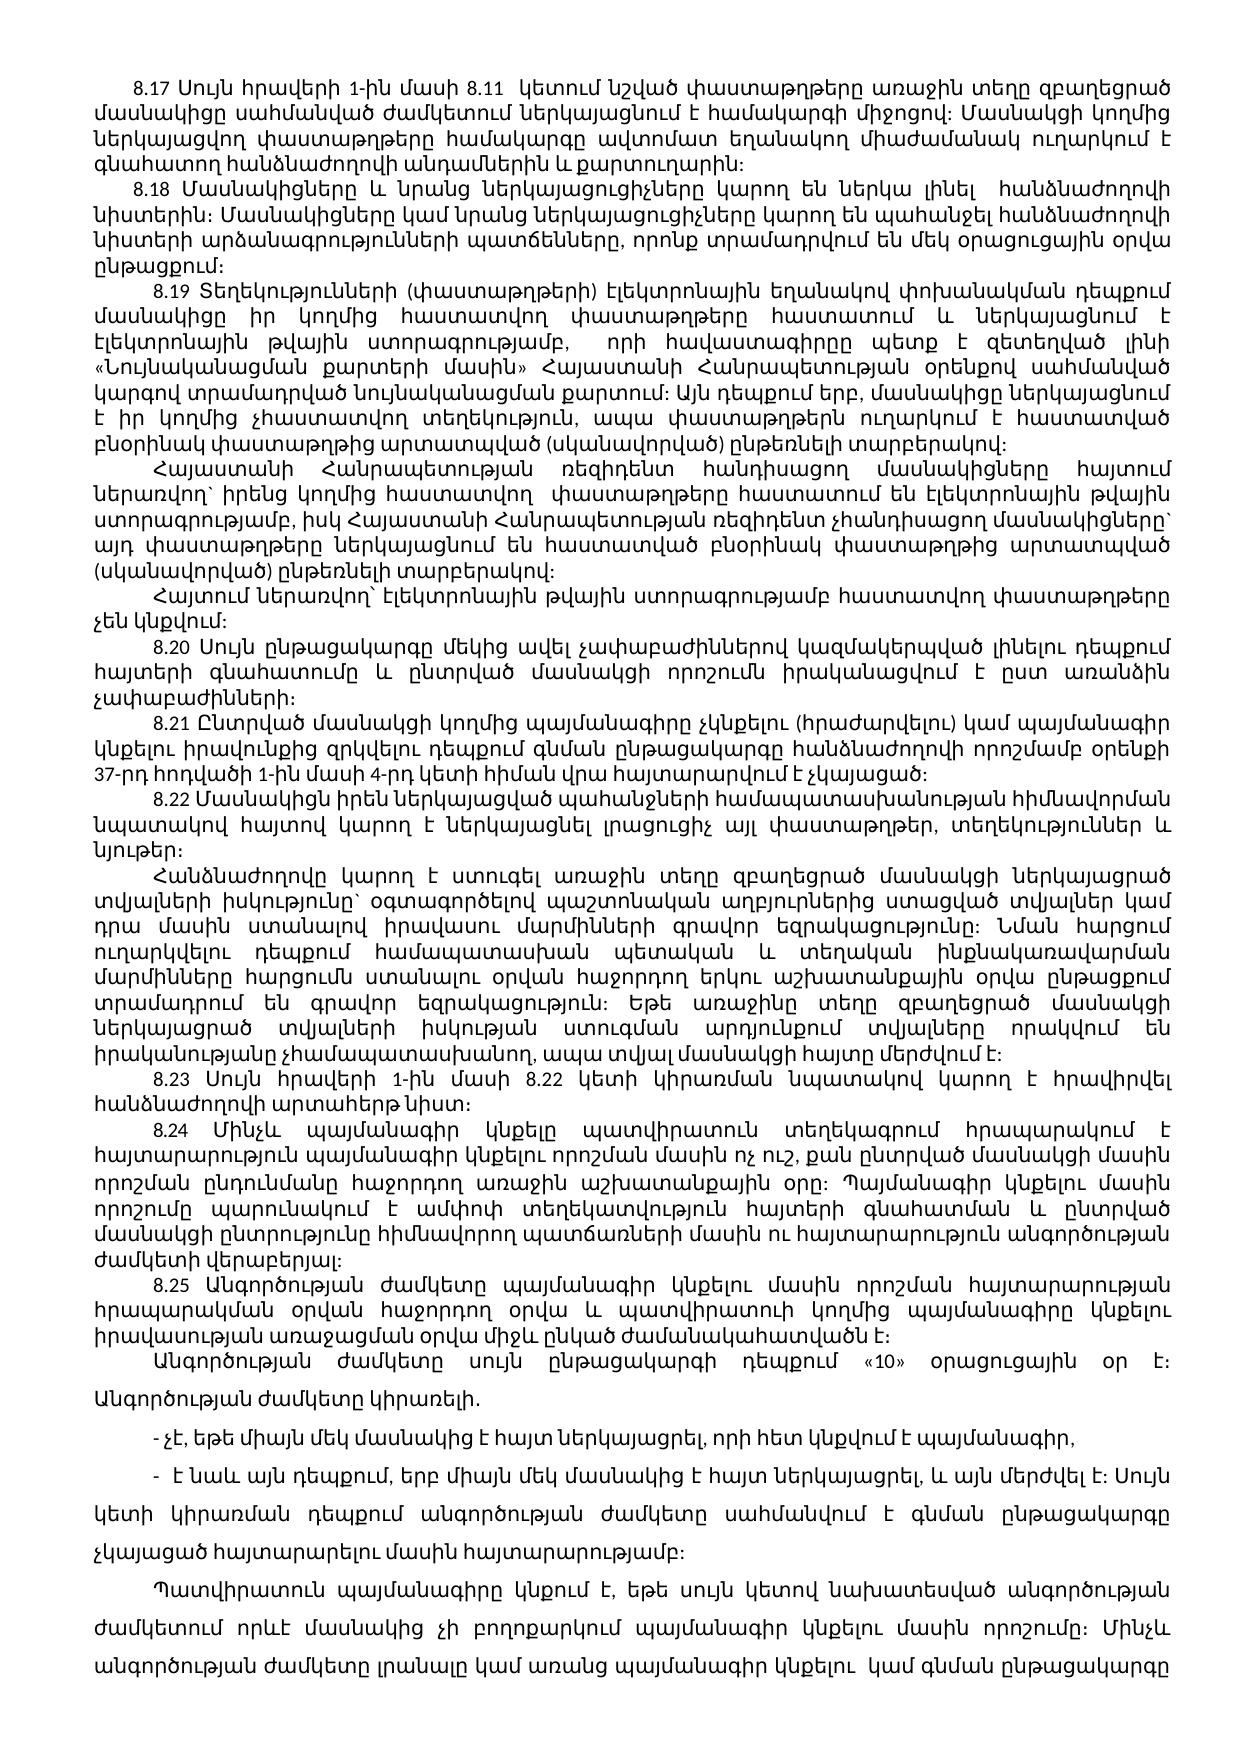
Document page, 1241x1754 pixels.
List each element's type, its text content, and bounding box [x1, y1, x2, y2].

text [94, 1577, 1171, 1679]
text 8.17 Սույն հրավերի 1-ին մասի 8.11 կետում նշված փաստաթղթերը առաջին տեղը զբաղեցրած մասնակիցը սահմանված ժամկետում ներկայացնում է համակարգի միջոցով: Մասնակցի կողմից ներկայացվող փաստաթղթերը համակարգը ավտոմատ եղանակող միաժամանակ ուղարկում է գնահատող հանձնաժողովի անդամներին և քարտուղարին: [94, 75, 1171, 177]
text 8.25 Անգործության ժամկետը պայմանագիր կնքելու մասին որոշման հայտարարության հրապարակման օրվան հաջորդող օրվա և պատվիրատուի կողմից պայմանագիրը կնքելու իրավասության առաջացման օրվա միջև ընկած ժամանակահատվածն է։ [94, 1272, 1171, 1348]
text 8.22 Մասնակիցն իրեն ներկայացված պահանջների համապատասխանության հիմնավորման նպատակով հայտով կարող է ներկայացնել լրացուցիչ այլ փաստաթղթեր, տեղեկություններ և նյութեր։ [94, 787, 1171, 863]
text - չէ, եթե միայն մեկ մասնակից է հայտ ներկայացրել, որի հետ կնքվում է պայմանագիր, [94, 1425, 1171, 1450]
text Հայտում ներառվող՝ էլեկտրոնային թվային ստորագրությամբ հաստատվող փաստաթղթերը չեն կնքվում: [94, 583, 1171, 634]
text 8.23 Սույն հրավերի 1-ին մասի 8.22 կետի կիրառման նպատակով կարող է հրավիրվել հանձնաժողովի արտահերթ նիստ։ [94, 1066, 1171, 1117]
text Հայաստանի Հանրապետության ռեզիդենտ հանդիսացող մասնակիցները հայտում ներառվող` իրենց կողմից հաստատվող փաստաթղթերը հաստատում են էլեկտրոնային թվային ստորագրությամբ, իսկ Հայաստանի Հանրապետության ռեզիդենտ չհանդիսացող մասնակիցները` այդ փաստաթղթերը ներկայացնում են հաստատված բնօրինակ փաստաթղթից արտատպված (սկանավորված) ընթեռնելի տարբերակով: [94, 456, 1171, 583]
text 8.24 Մինչև պայմանագիր կնքելը պատվիրատուն տեղեկագրում հրապարակում է հայտարարություն պայմանագիր կնքելու որոշման մասին ոչ ուշ, քան ընտրված մասնակցի մասին որոշման ընդունմանը հաջորդող առաջին աշխատանքային օրը: Պայմանագիր կնքելու մասին որոշումը պարունակում է ամփոփ տեղեկատվություն հայտերի գնահատման և ընտրված մասնակցի ընտրությունը հիմնավորող պատճառների մասին ու հայտարարություն անգործության ժամկետի վերաբերյալ: [94, 1117, 1171, 1272]
text Անգործության ժամկետը սույն ընթացակարգի դեպքում «10» օրացուցային օր է։ Անգործության ժամկետը կիրառելի․ [94, 1348, 1171, 1412]
text 8.21 Ընտրված մասնակցի կողմից պայմանագիրը չկնքելու (հրաժարվելու) կամ պայմանագիր կնքելու իրավունքից զրկվելու դեպքում գնման ընթացակարգը հանձնաժողովի որոշմամբ օրենքի 37-րդ հոդվածի 1-ին մասի 4-րդ կետի հիման վրա հայտարարվում է չկայացած: [94, 710, 1171, 787]
text Հանձնաժողովը կարող է ստուգել առաջին տեղը զբաղեցրած մասնակցի ներկայացրած տվյալների իսկությունը` օգտագործելով պաշտոնական աղբյուրներից ստացված տվյալներ կամ դրա մասին ստանալով իրավասու մարմինների գրավոր եզրակացությունը: Նման հարցում ուղարկվելու դեպքում համապատասխան պետական և տեղական ինքնակառավարման մարմինները հարցումն ստանալու օրվան հաջորդող երկու աշխատանքային օրվա ընթացքում տրամադրում են գրավոր եզրակացություն: Եթե առաջինը տեղը զբաղեցրած մասնակցի ներկայացրած տվյալների իսկության ստուգման արդյունքում տվյալները որակվում են իրականությանը չհամապատասխանող, ապա տվյալ մասնակցի հայտը մերժվում է: [94, 863, 1171, 1066]
text - է նաև այն դեպքում, երբ միայն մեկ մասնակից է հայտ ներկայացրել, և այն մերժվել է: Սույն կետի կիրառման դեպքում անգործության ժամկետը սահմանվում է գնման ընթացակարգը չկայացած հայտարարելու մասին հայտարարությամբ: [94, 1463, 1171, 1564]
text 8.20 Սույն ընթացակարգը մեկից ավել չափաբաժիններով կազմակերպված լինելու դեպքում հայտերի գնահատումը և ընտրված մասնակցի որոշումն իրականացվում է ըստ առանձին չափաբաժինների։ [94, 634, 1171, 710]
text 8.19 Տեղեկությունների (փաստաթղթերի) էլեկտրոնային եղանակով փոխանակման դեպքում մասնակիցը իր կողմից հաստատվող փաստաթղթերը հաստատում և ներկայացնում է էլեկտրոնային թվային ստորագրությամբ, որի հավաստագիրըը պետք է զետեղված լինի «Նույնականացման քարտերի մասին» Հայաստանի Հանրապետության օրենքով սահմանված կարգով տրամադրված նույնականացման քարտում: Այն դեպքում երբ, մասնակիցը ներկայացնում է իր կողմից չհաստատվող տեղեկություն, ապա փաստաթղթերն ուղարկում է հաստատված բնօրինակ փաստաթղթից արտատպված (սկանավորված) ընթեռնելի տարբերակով: [94, 278, 1171, 456]
text 8.18 Մասնակիցները և նրանց ներկայացուցիչները կարող են ներկա լինել հանձնաժողովի նիստերին։ Մասնակիցները կամ նրանց ներկայացուցիչները կարող են պահանջել հանձնաժողովի նիստերի արձանագրությունների պատճենները, որոնք տրամադրվում են մեկ օրացուցային օրվա ընթացքում։ [94, 177, 1171, 278]
